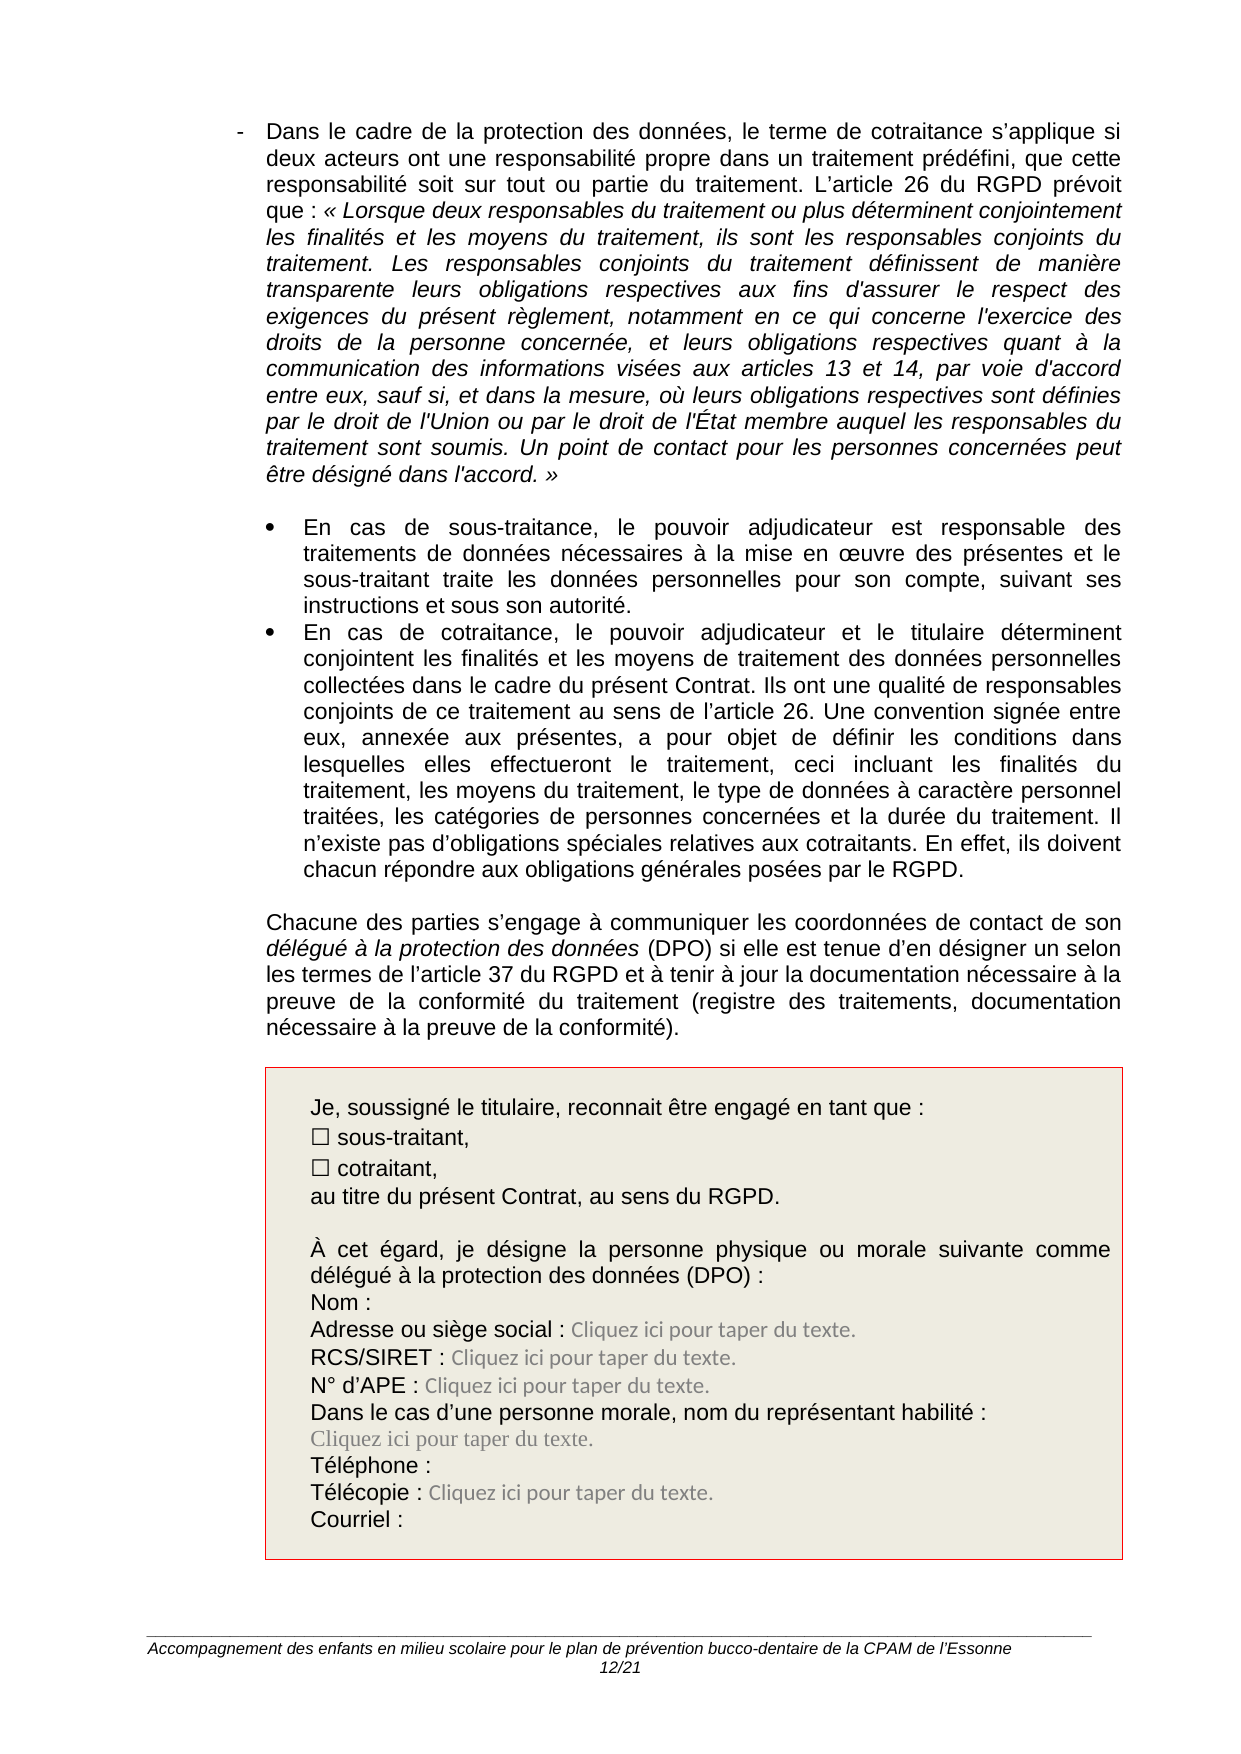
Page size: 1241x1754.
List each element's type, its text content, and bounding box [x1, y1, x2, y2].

list Dans le cadre de la protection des données, le terme de cotraitance s’applique si deux acteurs ont une responsabilité propre dans un traitement prédéfini, que cette responsabilité soit sur tout ou partie du traitement. L’article 26 du RGPD prévoit que : « Lorsque deux responsables du traitement ou plus déterminent conjointement les finalités et les moyens du traitement, ils sont les responsables conjoints du traitement. Les responsables conjoints du traitement définissent de manière transparente leurs obligations respectives aux fins d'assurer le respect des exigences du présent règlement, notamment en ce qui concerne l'exercice des droits de la personne concernée, et leurs obligations respectives quant à la communication des informations visées aux articles 13 et 14, par voie d'accord entre eux, sauf si, et dans la mesure, où leurs obligations respectives sont définies par le droit de l'Union ou par le droit de l'État membre auquel les responsables du traitement sont soumis. Un point de contact pour les personnes concernées peut être désigné dans l'accord. » [236, 118, 1122, 487]
table_header Je, soussigné le titulaire, reconnait être engagé en tant que : sous-traitant, cotraitant, au titre du présent Contrat, au sens du RGPD. À cet égard, je désigne la personne physique ou morale suivante comme délégué à la protection des données (DPO) : Nom : Adresse ou siège social : RCS/SIRET : N° d’APE : Dans le cas d’une personne morale, nom du représentant habilité : Téléphone : Télécopie : Courriel : [266, 1068, 1122, 1559]
list En cas de sous-traitance, le pouvoir adjudicateur est responsable des traitements de données nécessaires à la mise en œuvre des présentes et le sous-traitant traite les données personnelles pour son compte, suivant ses instructions et sous son autorité. [266, 513, 1122, 619]
text Chacune des parties s’engage à communiquer les coordonnées de contact de son délégué à la protection des données (DPO) si elle est tenue d’en désigner un selon les termes de l’article 37 du RGPD et à tenir à jour la documentation nécessaire à la preuve de la conformité du traitement (registre des traitements, documentation nécessaire à la preuve de la conformité). [266, 909, 1122, 1041]
list En cas de cotraitance, le pouvoir adjudicateur et le titulaire déterminent conjointent les finalités et les moyens de traitement des données personnelles collectées dans le cadre du présent Contrat. Ils ont une qualité de responsables conjoints de ce traitement au sens de l’article 26. Une convention signée entre eux, annexée aux présentes, a pour objet de définir les conditions dans lesquelles elles effectueront le traitement, ceci incluant les finalités du traitement, les moyens du traitement, le type de données à caractère personnel traitées, les catégories de personnes concernées et la durée du traitement. Il n’existe pas d’obligations spéciales relatives aux cotraitants. En effet, ils doivent chacun répondre aux obligations générales posées par le RGPD. [266, 619, 1122, 882]
